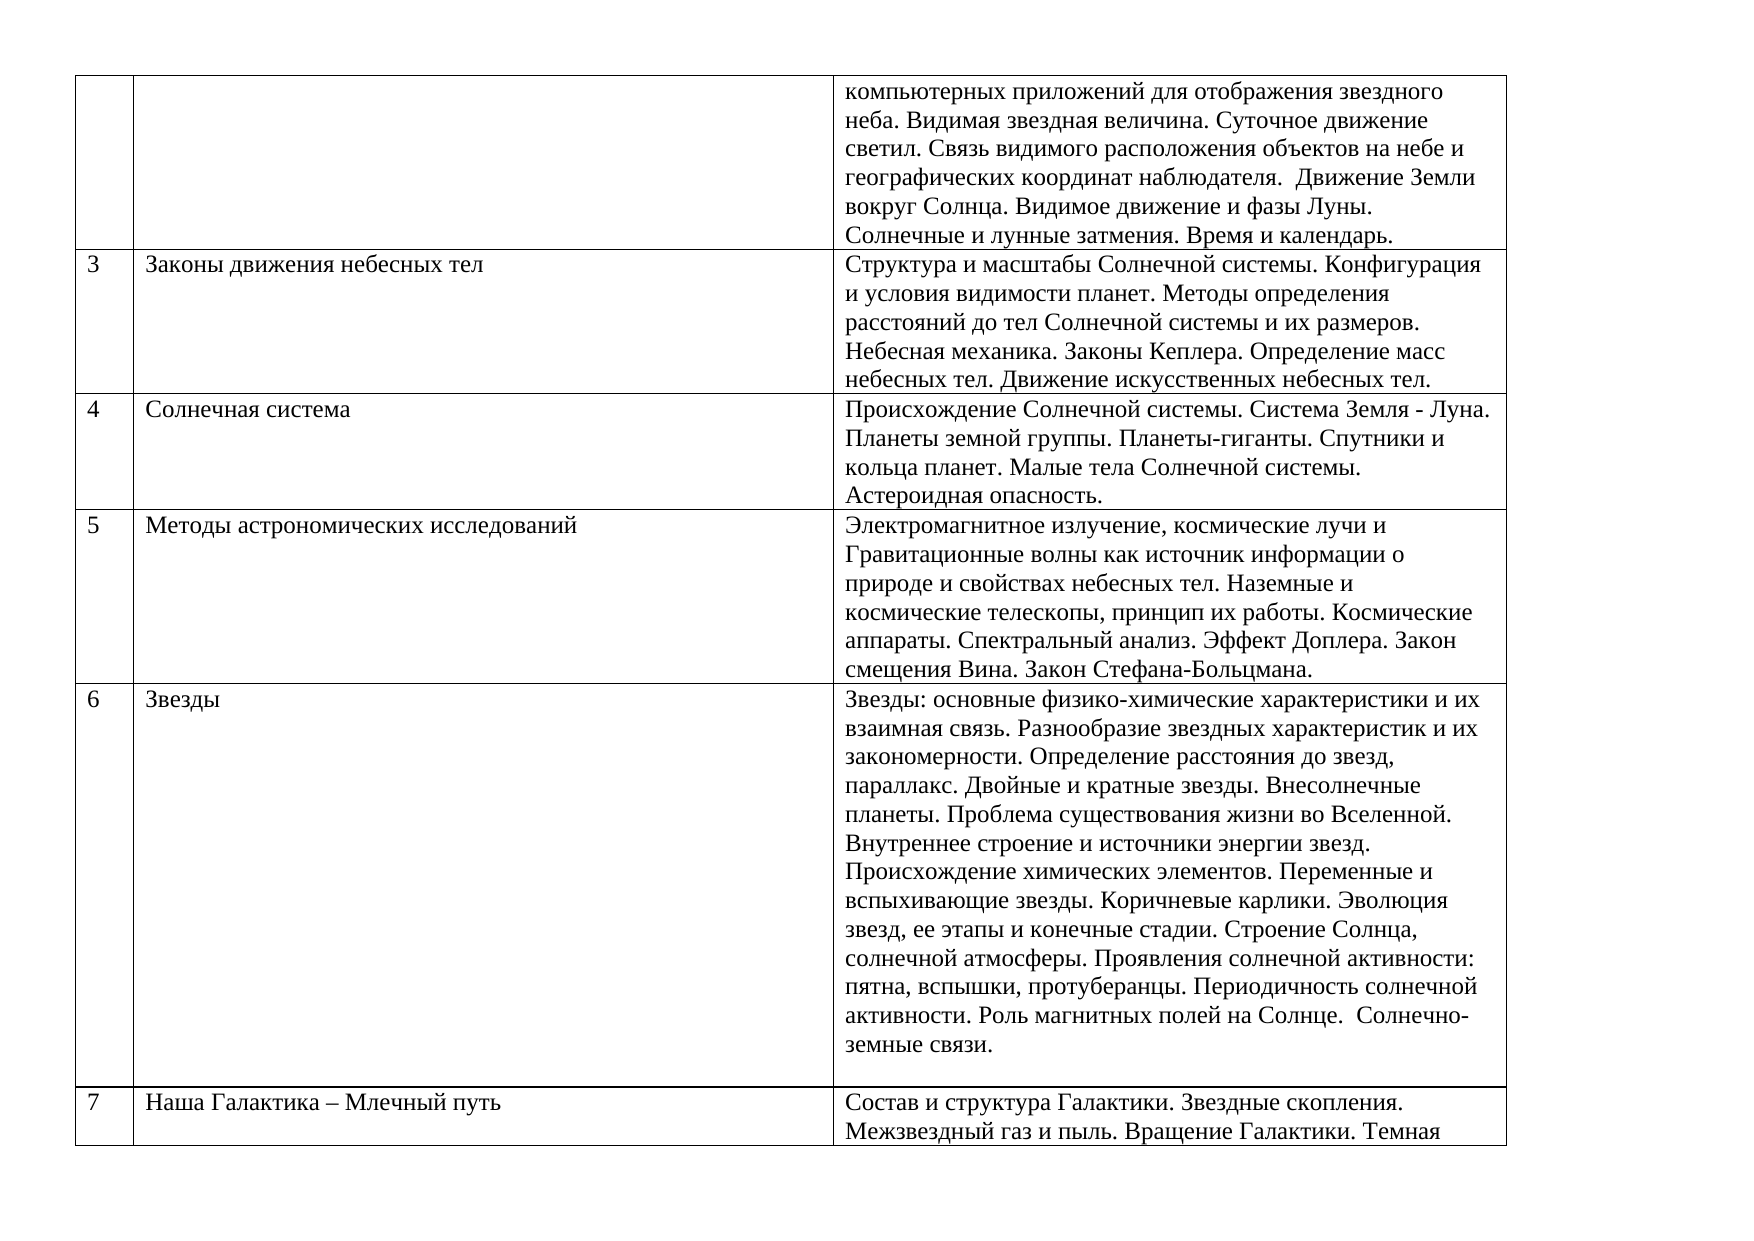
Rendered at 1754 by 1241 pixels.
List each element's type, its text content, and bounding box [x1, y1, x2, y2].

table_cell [834, 76, 1506, 248]
table_cell Структура и масштабы Солнечной системы. Конфигурация и условия видимости планет. Методы определения расстояний до тел Солнечной системы и их размеров. Небесная механика. Законы Кеплера. Определение масс небесных тел. Движение искусственных небесных тел. [834, 250, 1506, 393]
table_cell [134, 1088, 833, 1145]
table_cell 2. [76, 76, 133, 248]
table_cell Солнечная система [134, 394, 833, 509]
table_cell Методы астрономических исследований [134, 510, 833, 683]
table_cell Звезды [134, 684, 833, 1086]
table_cell Звезды: основные физико-химические характеристики и их взаимная связь. Разнообразие звездных характеристик и их закономерности. Определение расстояния до звезд, параллакс. Двойные и кратные звезды. Внесолнечные планеты. Проблема существования жизни во Вселенной. Внутреннее строение и источники энергии звезд. Происхождение химических элементов. Переменные и вспыхивающие звезды. Коричневые карлики. Эволюция звезд, ее этапы и конечные стадии. Строение Солнца, солнечной атмосферы. Проявления солнечной активности: пятна, вспышки, протуберанцы. Периодичность солнечной активности. Роль магнитных полей на Солнце. Солнечно-земные связи. [834, 684, 1506, 1086]
table_cell Законы движения небесных тел [134, 250, 833, 393]
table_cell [134, 76, 833, 248]
table_cell 7 [76, 1088, 133, 1145]
table_cell 5 [76, 510, 133, 683]
table_cell Электромагнитное излучение, космические лучи и Гравитационные волны как источник информации о природе и свойствах небесных тел. Наземные и космические телескопы, принцип их работы. Космические аппараты. Спектральный анализ. Эффект Доплера. Закон смещения Вина. Закон Стефана-Больцмана. [834, 510, 1506, 683]
table_cell 6 [76, 684, 133, 1086]
table_cell Происхождение Солнечной системы. Система Земля - Луна. Планеты земной группы. Планеты-гиганты. Спутники и кольца планет. Малые тела Солнечной системы. Астероидная опасность. [834, 394, 1506, 509]
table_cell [834, 1088, 1506, 1145]
table_cell 3 [76, 250, 133, 393]
table_cell 4 [76, 394, 133, 509]
